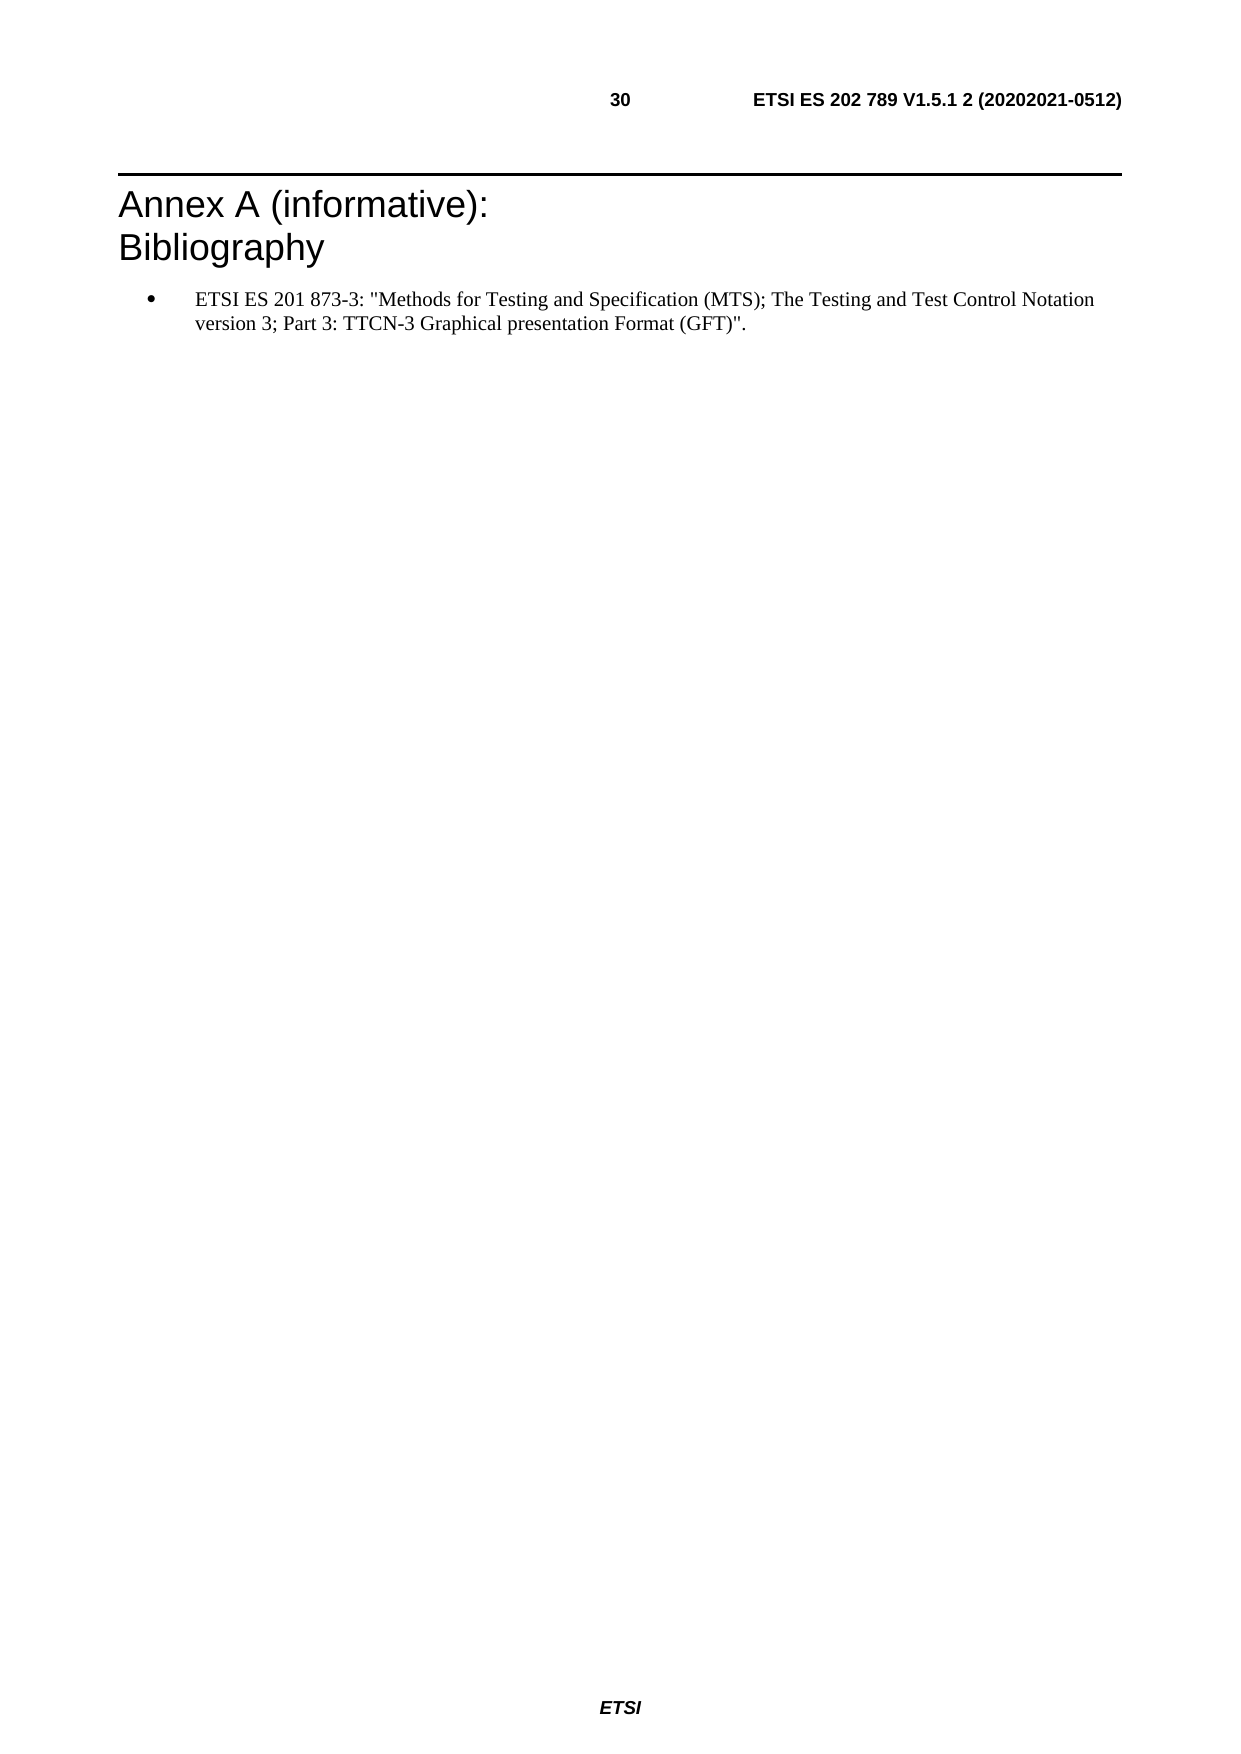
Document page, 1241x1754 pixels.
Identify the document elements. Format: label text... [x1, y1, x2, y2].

text ETSI ES 201 873-3: "Methods for Testing and Specification (MTS); The Testing and Test Control Notation version 3; Part 3: TTCN-3 Graphical presentation Format (GFT)". [148, 287, 1122, 335]
subtitle Annex A (informative): Bibliography [118, 176, 1122, 268]
